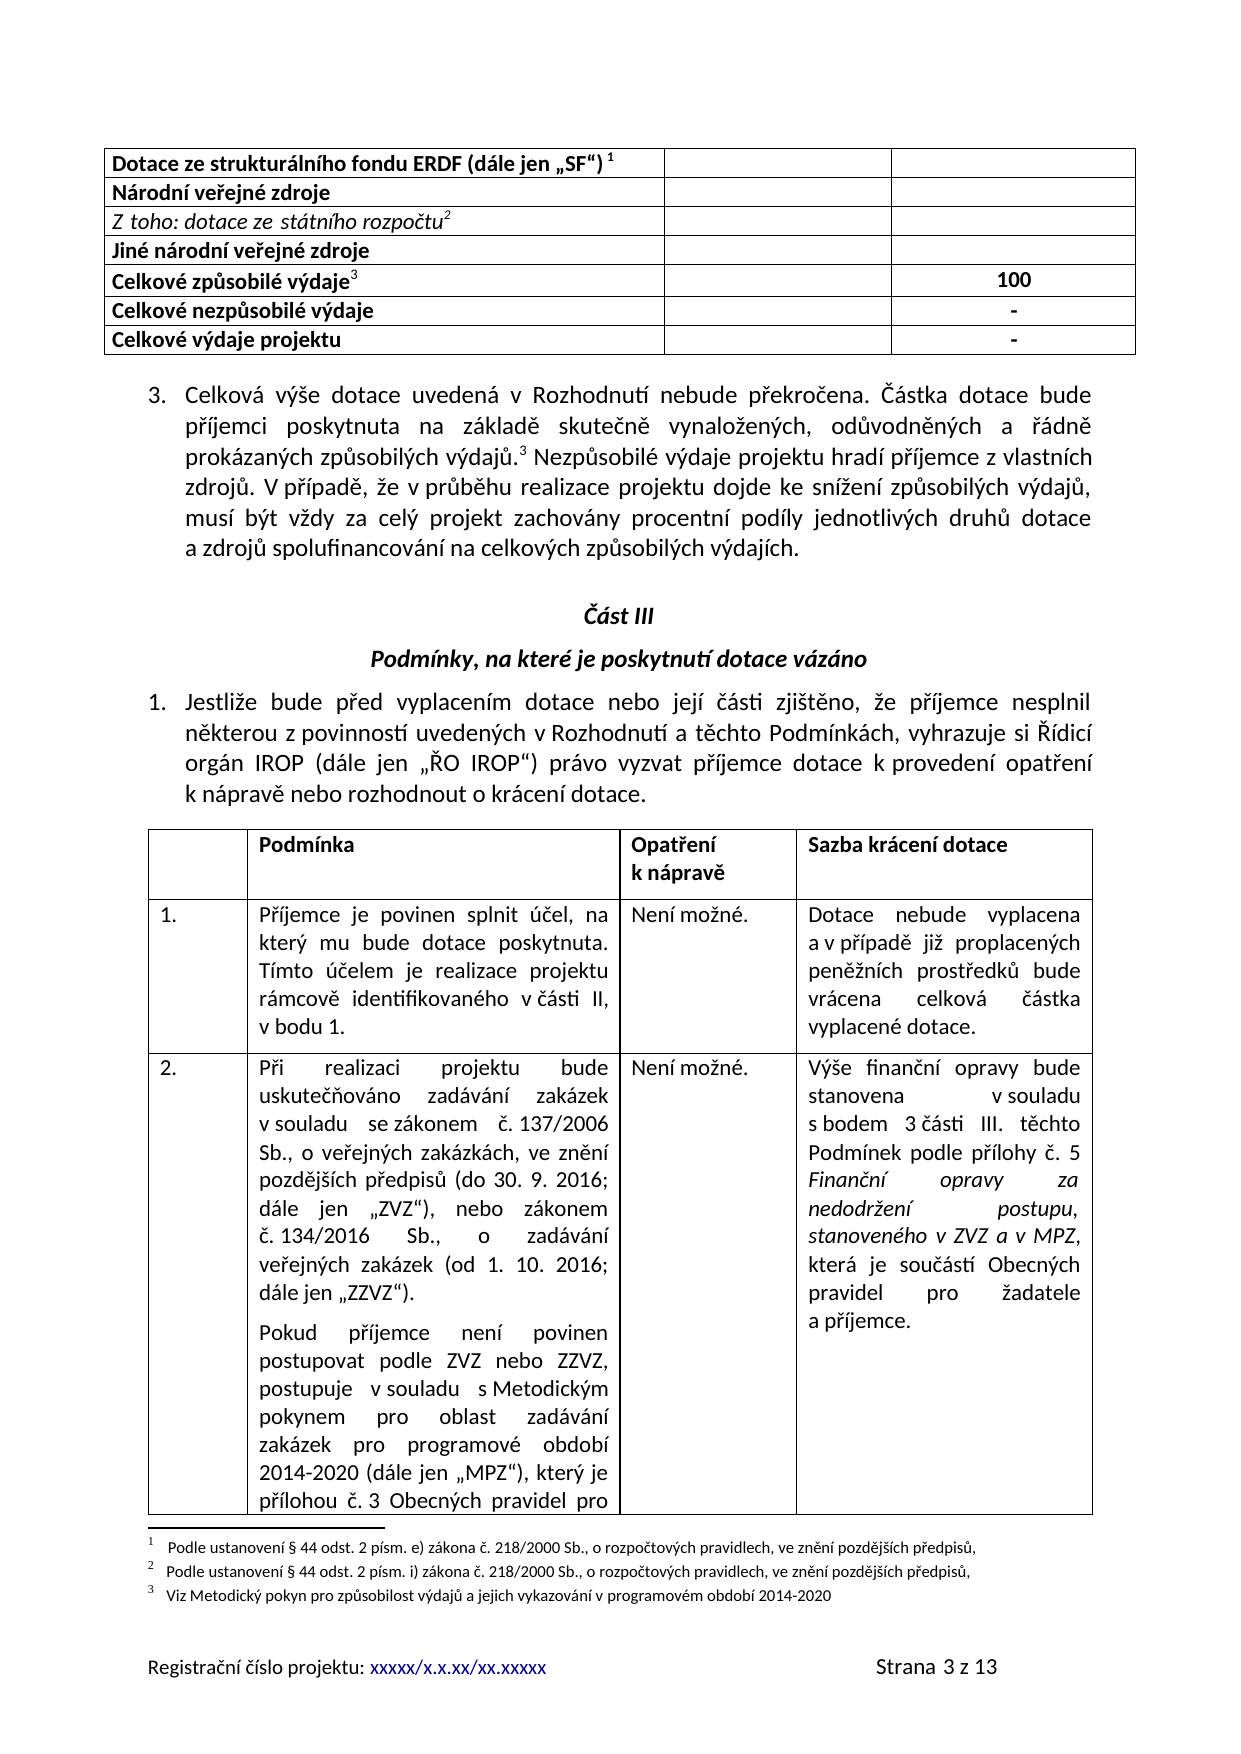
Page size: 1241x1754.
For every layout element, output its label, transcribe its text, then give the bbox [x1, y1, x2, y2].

table_cell Příjemce je povinen splnit účel, na který mu bude dotace poskytnuta. Tímto účelem je realizace projektu rámcově identifikovaného v části II, v bodu 1. [248, 900, 619, 1052]
table_cell Celkové způsobilé výdaje [105, 265, 664, 296]
table_cell [665, 326, 891, 354]
table_cell Dotace ze strukturálního fondu ERDF (dále jen „SF“) [105, 149, 664, 177]
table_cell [248, 1054, 619, 1514]
table_cell Dotace nebude vyplacena a v případě již proplacených peněžních prostředků bude vrácena celková částka vyplacené dotace. [797, 900, 1092, 1052]
table_cell [665, 297, 891, 324]
table_cell 1. [149, 900, 247, 1052]
table_cell [892, 207, 1135, 235]
table_header Sazba krácení dotace [797, 830, 1092, 899]
table_header Opatření k nápravě [621, 830, 796, 899]
table_cell Není možné. [621, 1054, 796, 1514]
subtitle Část III [148, 600, 1092, 631]
table_cell Jiné národní veřejné zdroje [105, 236, 664, 264]
table_cell - [892, 297, 1135, 324]
table_cell 2. [149, 1054, 247, 1514]
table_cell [797, 1054, 1092, 1514]
table_cell 100 [892, 265, 1135, 296]
subtitle Podmínky, na které je poskytnutí dotace vázáno [148, 643, 1092, 674]
table_cell Celkové nezpůsobilé výdaje [105, 297, 664, 324]
table_cell [892, 178, 1135, 206]
list Jestliže bude před vyplacením dotace nebo její části zjištěno, že příjemce nesplnil některou z povinností uvedených v Rozhodnutí a těchto Podmínkách, vyhrazuje si Řídicí orgán IROP (dále jen „ŘO IROP“) právo vyzvat příjemce dotace k provedení opatření k nápravě nebo rozhodnout o krácení dotace. [148, 686, 1092, 808]
table_cell [665, 149, 891, 177]
subtitle Celková výše dotace uvedená v Rozhodnutí nebude překročena. Částka dotace bude příjemci poskytnuta na základě skutečně vynaložených, odůvodněných a řádně prokázaných způsobilých výdajů.3 Nezpůsobilé výdaje projektu hradí příjemce z vlastních zdrojů. V případě, že v průběhu realizace projektu dojde ke snížení způsobilých výdajů, musí být vždy za celý projekt zachovány procentní podíly jednotlivých druhů dotace a zdrojů spolufinancování na celkových způsobilých výdajích. [148, 380, 1092, 563]
table_cell Není možné. [621, 900, 796, 1052]
table_cell [665, 265, 891, 296]
table_header Podmínka [248, 830, 619, 899]
table_cell - [892, 326, 1135, 354]
table_header [149, 830, 247, 899]
table_cell [892, 236, 1135, 264]
table_cell Celkové výdaje projektu [105, 326, 664, 354]
table_cell [665, 207, 891, 235]
table_cell Národní veřejné zdroje [105, 178, 664, 206]
table_cell [892, 149, 1135, 177]
table_cell [665, 178, 891, 206]
table_cell Z toho: dotace ze státního rozpočtu [105, 207, 664, 235]
table_cell [665, 236, 891, 264]
